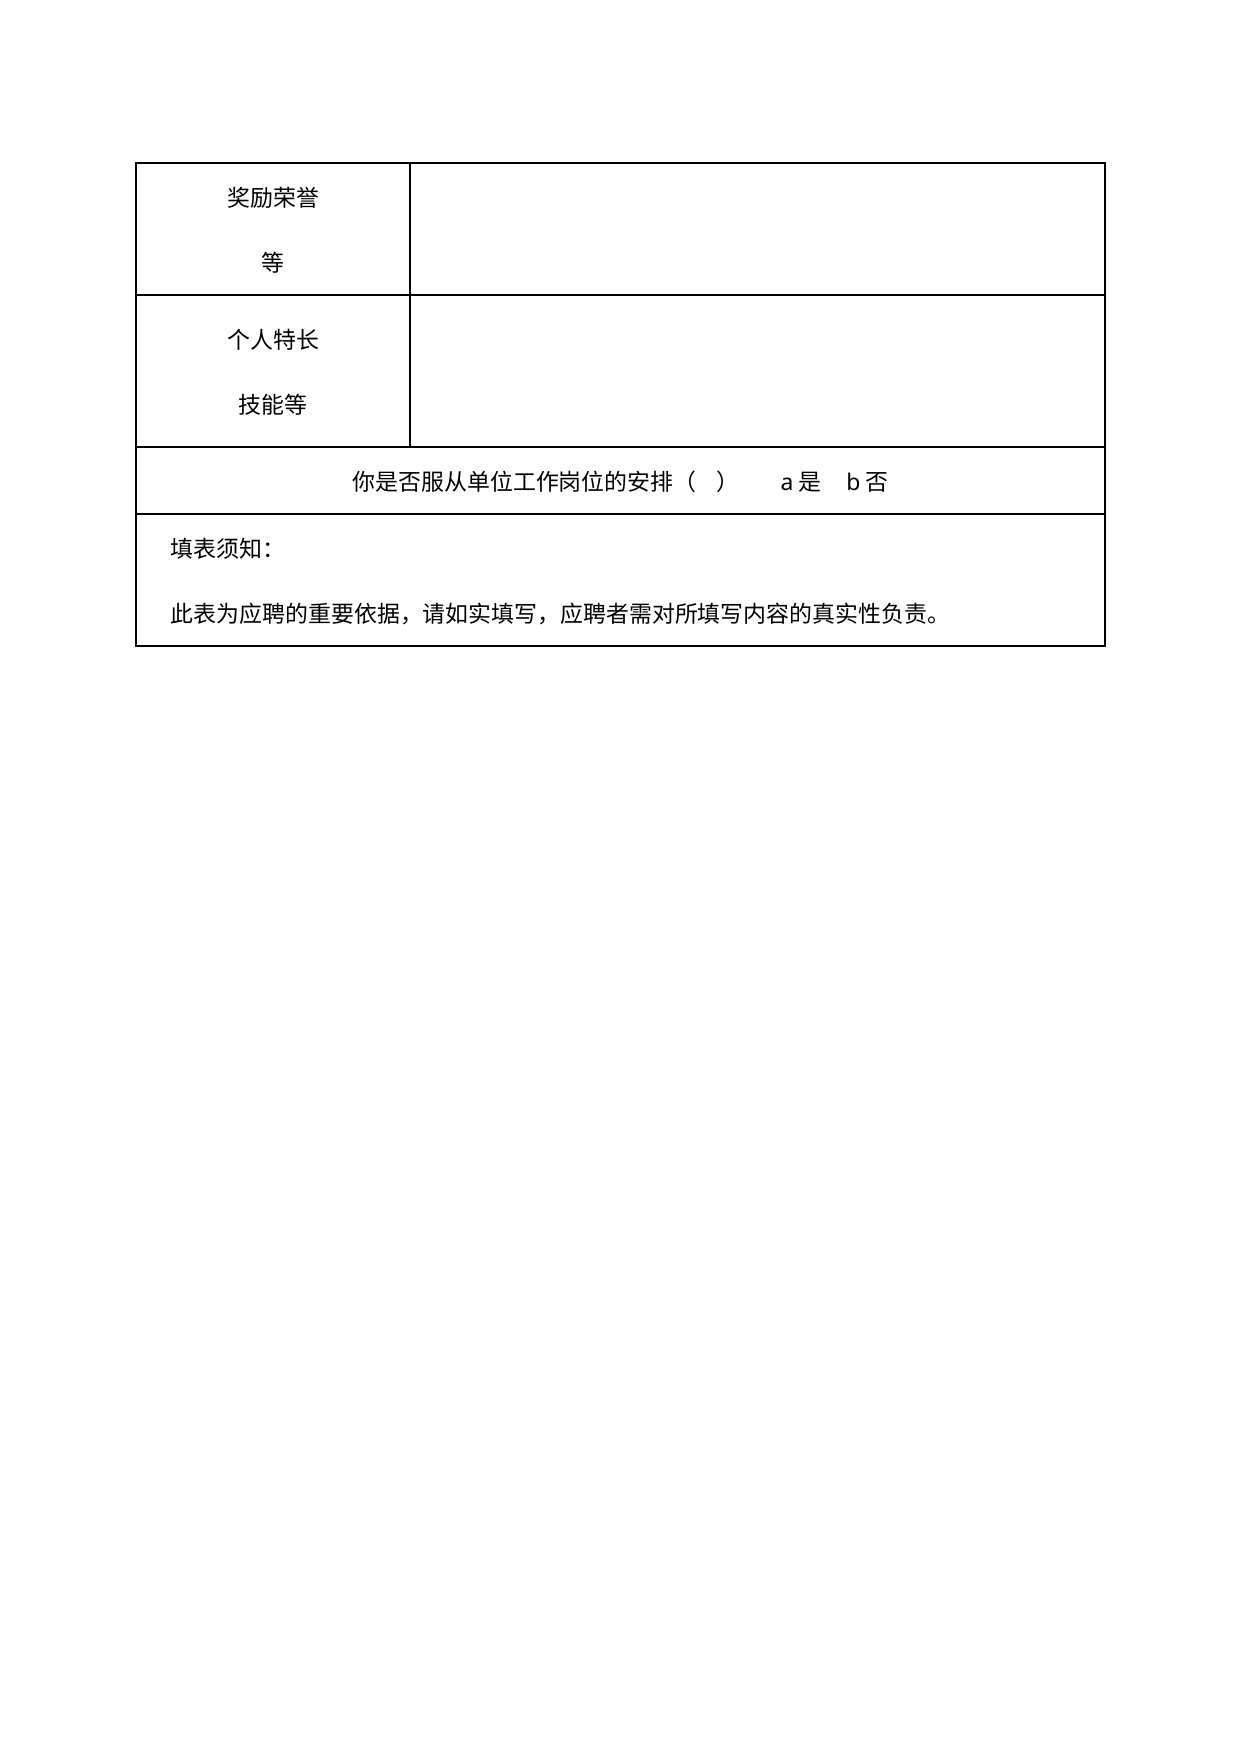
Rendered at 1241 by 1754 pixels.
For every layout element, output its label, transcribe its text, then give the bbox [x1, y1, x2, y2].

table_cell 所获证书 奖励荣誉 等 [137, 164, 409, 294]
table_cell [411, 164, 1104, 294]
table_cell 填表须知： 此表为应聘的重要依据，请如实填写，应聘者需对所填写内容的真实性负责。 [137, 515, 1104, 645]
table_cell [411, 296, 1104, 446]
table_cell 个人特长 技能等 [137, 296, 409, 446]
table_cell 你是否服从单位工作岗位的安排（ ） a是 b否 [137, 448, 1104, 513]
